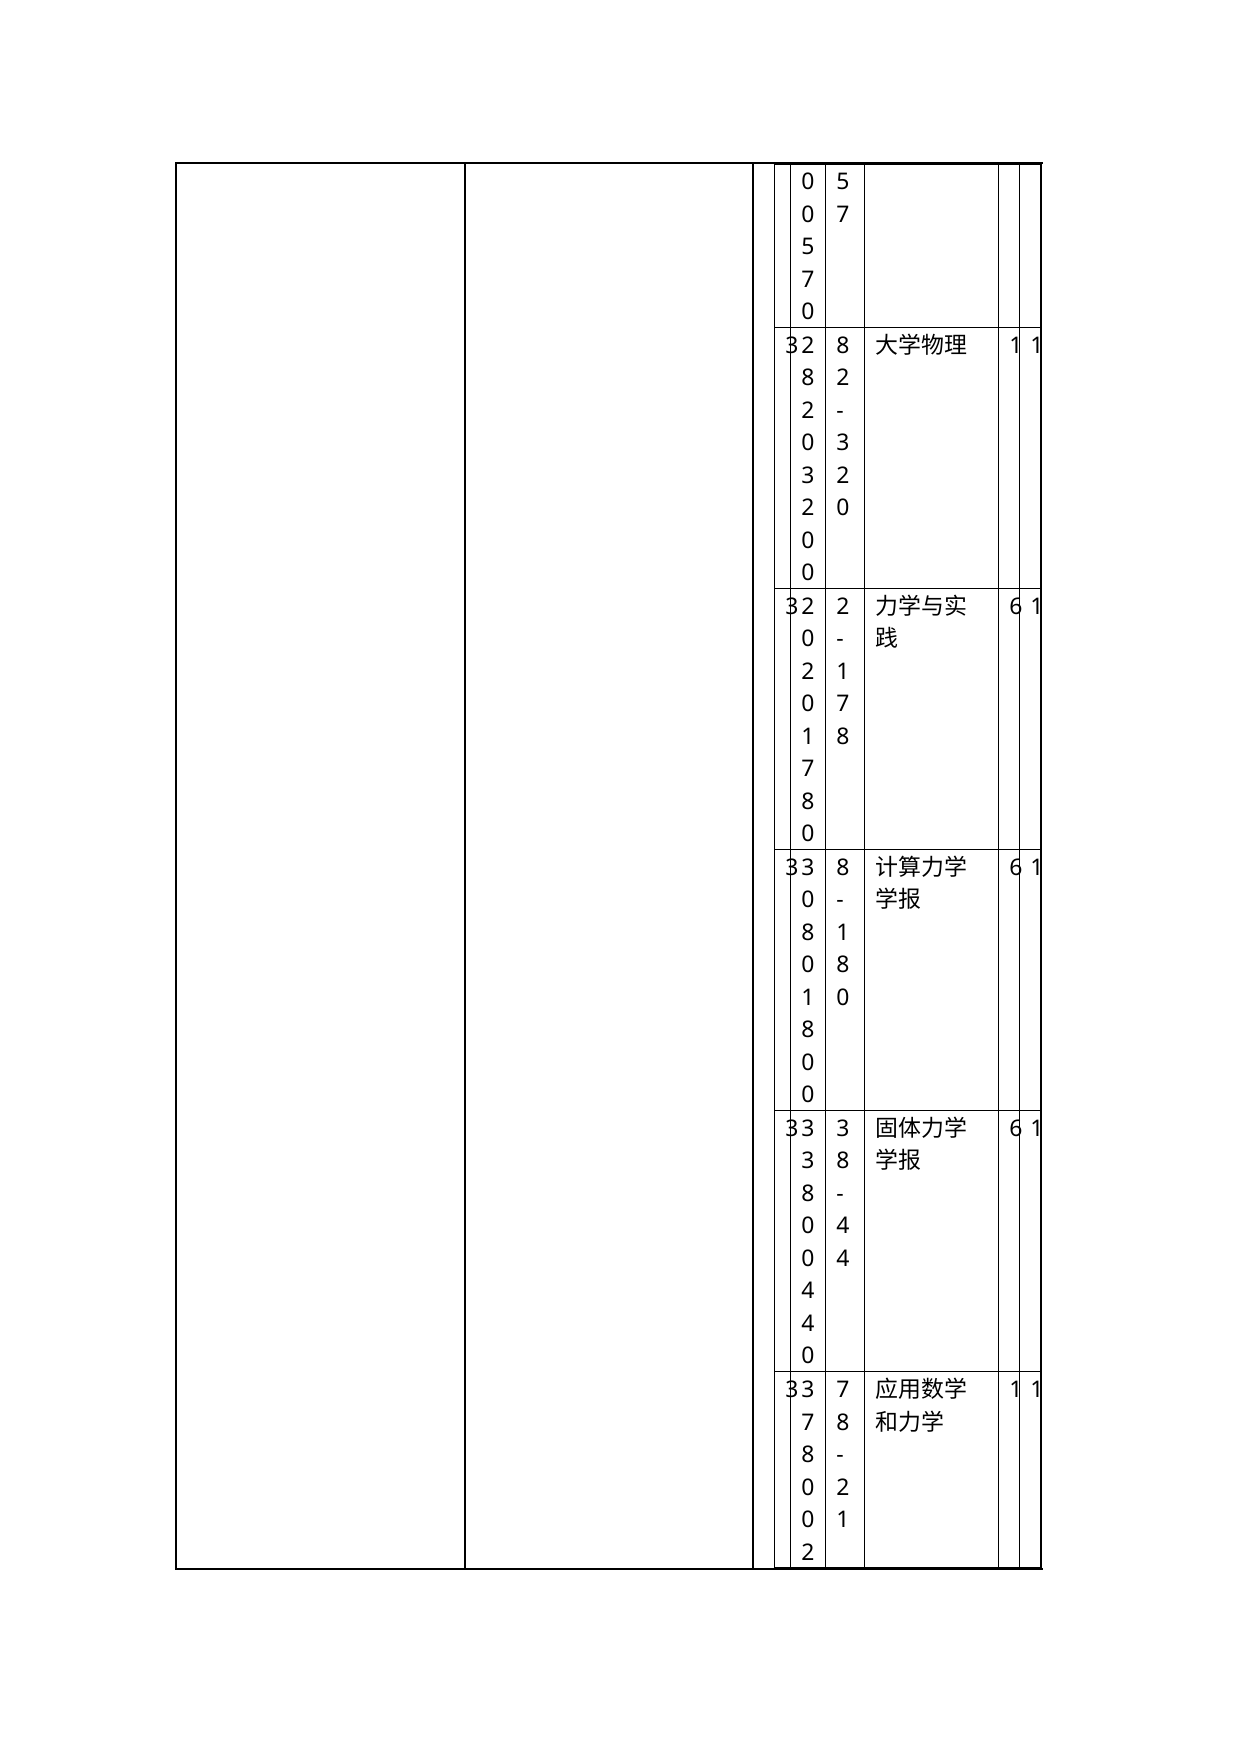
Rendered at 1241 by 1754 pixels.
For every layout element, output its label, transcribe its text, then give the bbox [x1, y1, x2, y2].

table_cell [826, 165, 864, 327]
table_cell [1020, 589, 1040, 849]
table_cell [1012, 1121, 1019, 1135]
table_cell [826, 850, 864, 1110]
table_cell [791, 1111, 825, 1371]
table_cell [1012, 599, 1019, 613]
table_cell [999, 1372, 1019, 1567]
table_cell 1 [466, 164, 752, 1568]
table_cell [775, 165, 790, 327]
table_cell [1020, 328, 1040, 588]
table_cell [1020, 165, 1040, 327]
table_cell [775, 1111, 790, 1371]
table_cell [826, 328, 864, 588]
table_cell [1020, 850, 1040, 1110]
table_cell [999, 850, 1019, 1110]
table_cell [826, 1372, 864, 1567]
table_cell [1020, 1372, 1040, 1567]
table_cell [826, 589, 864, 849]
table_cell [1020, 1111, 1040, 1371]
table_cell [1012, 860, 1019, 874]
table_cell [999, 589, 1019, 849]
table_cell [865, 1372, 998, 1567]
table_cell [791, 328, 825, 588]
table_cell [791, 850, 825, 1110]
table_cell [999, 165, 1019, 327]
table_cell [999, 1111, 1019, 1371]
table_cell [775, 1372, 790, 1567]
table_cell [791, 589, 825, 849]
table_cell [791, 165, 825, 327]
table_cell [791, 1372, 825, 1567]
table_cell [865, 165, 998, 327]
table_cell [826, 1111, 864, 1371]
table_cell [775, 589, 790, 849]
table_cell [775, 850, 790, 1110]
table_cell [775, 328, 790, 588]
table_cell [177, 164, 464, 1568]
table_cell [754, 164, 774, 1568]
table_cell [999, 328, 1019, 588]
